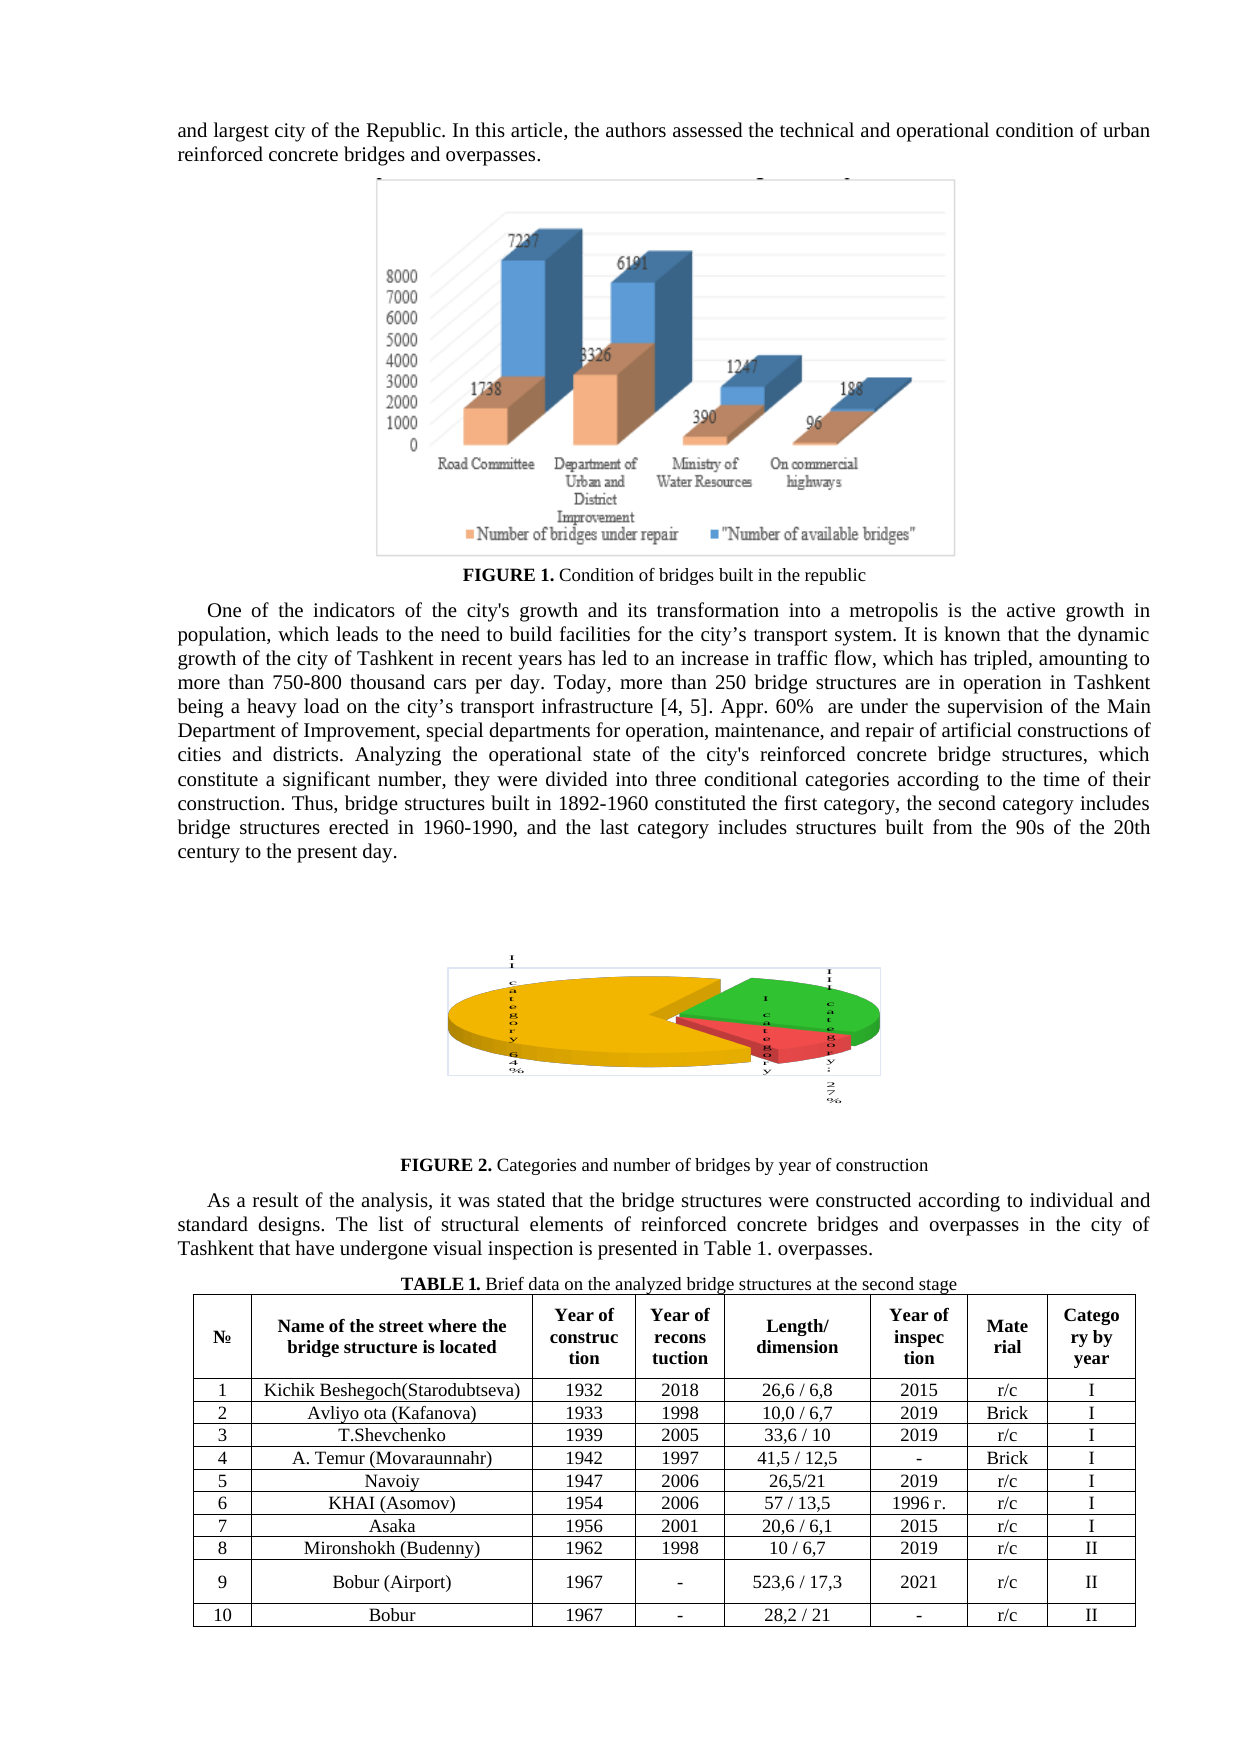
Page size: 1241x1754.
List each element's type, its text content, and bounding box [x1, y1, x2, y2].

table_cell II [1048, 1604, 1135, 1626]
table_cell 10 [194, 1604, 251, 1626]
table_cell - [871, 1447, 967, 1468]
table_cell A. Temur (Movaraunnahr) [252, 1447, 532, 1468]
table_cell 33,6 / 10 [725, 1424, 870, 1446]
table_cell I [1048, 1447, 1135, 1468]
text FIGURE 1. Condition of bridges built in the republic [177, 564, 1152, 586]
table_cell - [871, 1604, 967, 1626]
table_cell r/c [968, 1560, 1047, 1603]
table_cell 1932 [533, 1379, 635, 1401]
table_cell 10 / 6,7 [725, 1537, 870, 1559]
table_cell 2015 [871, 1379, 967, 1401]
table_header Name of the street where the bridge structure is located [252, 1295, 532, 1378]
table_cell 2019 [871, 1537, 967, 1559]
table_cell 5 [194, 1470, 251, 1491]
table_cell 6 [194, 1492, 251, 1514]
table_cell I [1048, 1492, 1135, 1514]
table_header Length/dimension [725, 1295, 870, 1378]
table_cell 9 [194, 1560, 251, 1603]
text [177, 118, 1152, 166]
table_cell 57 / 13,5 [725, 1492, 870, 1514]
table_cell I [1048, 1402, 1135, 1423]
table_cell r/c [968, 1604, 1047, 1626]
table_cell 1933 [533, 1402, 635, 1423]
table_cell KHAI (Asomov) [252, 1492, 532, 1514]
table_header Year of inspec tion [871, 1295, 967, 1378]
table_cell 26,6 / 6,8 [725, 1379, 870, 1401]
table_cell 1998 [636, 1537, 724, 1559]
table_header Mate rial [968, 1295, 1047, 1378]
table_cell 2005 [636, 1424, 724, 1446]
table_cell 2015 [871, 1515, 967, 1536]
table_header № [194, 1295, 251, 1378]
table_cell 1967 [533, 1604, 635, 1626]
table_cell Navoiy [252, 1470, 532, 1491]
table_cell Bobur (Airport) [252, 1560, 532, 1603]
table_cell Brick [968, 1402, 1047, 1423]
table_cell 2 [194, 1402, 251, 1423]
table_cell 1996 г. [871, 1492, 967, 1514]
table_cell Avliyo ota (Kafanova) [252, 1402, 532, 1423]
table_cell I [1048, 1515, 1135, 1536]
text One of the indicators of the city's growth and its transformation into a metropolis is the active growth in population, which leads to the need to build facilities for the city’s transport system. It is known that the dynamic growth of the city of Tashkent in recent years has led to an increase in traffic flow, which has tripled, amounting to more than 750-800 thousand cars per day. Today, more than 250 bridge structures are in operation in Tashkent being a heavy load on the city’s transport infrastructure [4, 5]. Appr. 60% are under the supervision of the Main Department of Improvement, special departments for operation, maintenance, and repair of artificial constructions of cities and districts. Analyzing the operational state of the city's reinforced concrete bridge structures, which constitute a significant number, they were divided into three conditional categories according to the time of their construction. Thus, bridge structures built in 1892-1960 constituted the first category, the second category includes bridge structures erected in 1960-1990, and the last category includes structures built from the 90s of the 20th century to the present day. [177, 598, 1152, 863]
table_cell 20,6 / 6,1 [725, 1515, 870, 1536]
table_cell r/c [968, 1470, 1047, 1491]
table_cell 1954 [533, 1492, 635, 1514]
table_cell Bobur [252, 1604, 532, 1626]
table_cell 4 [194, 1447, 251, 1468]
table_cell r/c [968, 1492, 1047, 1514]
text FIGURE 2. Categories and number of bridges by year of construction [177, 1154, 1152, 1175]
table_cell 1942 [533, 1447, 635, 1468]
table_cell Mironshokh (Budenny) [252, 1537, 532, 1559]
table_cell 8 [194, 1537, 251, 1559]
table_cell II [1048, 1560, 1135, 1603]
table_cell Brick [968, 1447, 1047, 1468]
table_cell r/c [968, 1515, 1047, 1536]
table_header Year of construc tion [533, 1295, 635, 1378]
table_cell 2001 [636, 1515, 724, 1536]
table_cell I [1048, 1379, 1135, 1401]
table_cell 2006 [636, 1470, 724, 1491]
table_cell 1947 [533, 1470, 635, 1491]
text As a result of the analysis, it was stated that the bridge structures were constructed according to individual and standard designs. The list of structural elements of reinforced concrete bridges and overpasses in the city of Tashkent that have undergone visual inspection is presented in Table 1. overpasses. [177, 1188, 1152, 1260]
table_cell 1998 [636, 1402, 724, 1423]
table_cell 2006 [636, 1492, 724, 1514]
table_cell 1 [194, 1379, 251, 1401]
table_cell r/c [968, 1379, 1047, 1401]
table_cell 41,5 / 12,5 [725, 1447, 870, 1468]
table_cell 26,5/21 [725, 1470, 870, 1491]
table_cell 2019 [871, 1424, 967, 1446]
table_cell 10,0 / 6,7 [725, 1402, 870, 1423]
table_cell 1962 [533, 1537, 635, 1559]
table_cell Kichik Beshegoch(Starodubtseva) [252, 1379, 532, 1401]
table_cell 1967 [533, 1560, 635, 1603]
table_cell 1939 [533, 1424, 635, 1446]
table_cell II [1048, 1537, 1135, 1559]
picture [367, 178, 962, 564]
table_cell 2018 [636, 1379, 724, 1401]
table_cell I [1048, 1470, 1135, 1491]
table_header Year of recons tuction [636, 1295, 724, 1378]
table_cell 2019 [871, 1402, 967, 1423]
table_cell 2019 [871, 1470, 967, 1491]
table_cell 7 [194, 1515, 251, 1536]
table_cell r/c [968, 1537, 1047, 1559]
table_cell 2021 [871, 1560, 967, 1603]
table_cell 1956 [533, 1515, 635, 1536]
table_cell 523,6 / 17,3 [725, 1560, 870, 1603]
table_cell 1997 [636, 1447, 724, 1468]
table_cell I [1048, 1424, 1135, 1446]
table_header Catego ry by year [1048, 1295, 1135, 1378]
table_cell - [636, 1604, 724, 1626]
table_cell 3 [194, 1424, 251, 1446]
table_cell 28,2 / 21 [725, 1604, 870, 1626]
table_cell - [636, 1560, 724, 1603]
table_cell T.Shevchenko [252, 1424, 532, 1446]
table_cell Asaka [252, 1515, 532, 1536]
text TABLE 1. Brief data on the analyzed bridge structures at the second stage [177, 1272, 1152, 1294]
table_cell r/c [968, 1424, 1047, 1446]
